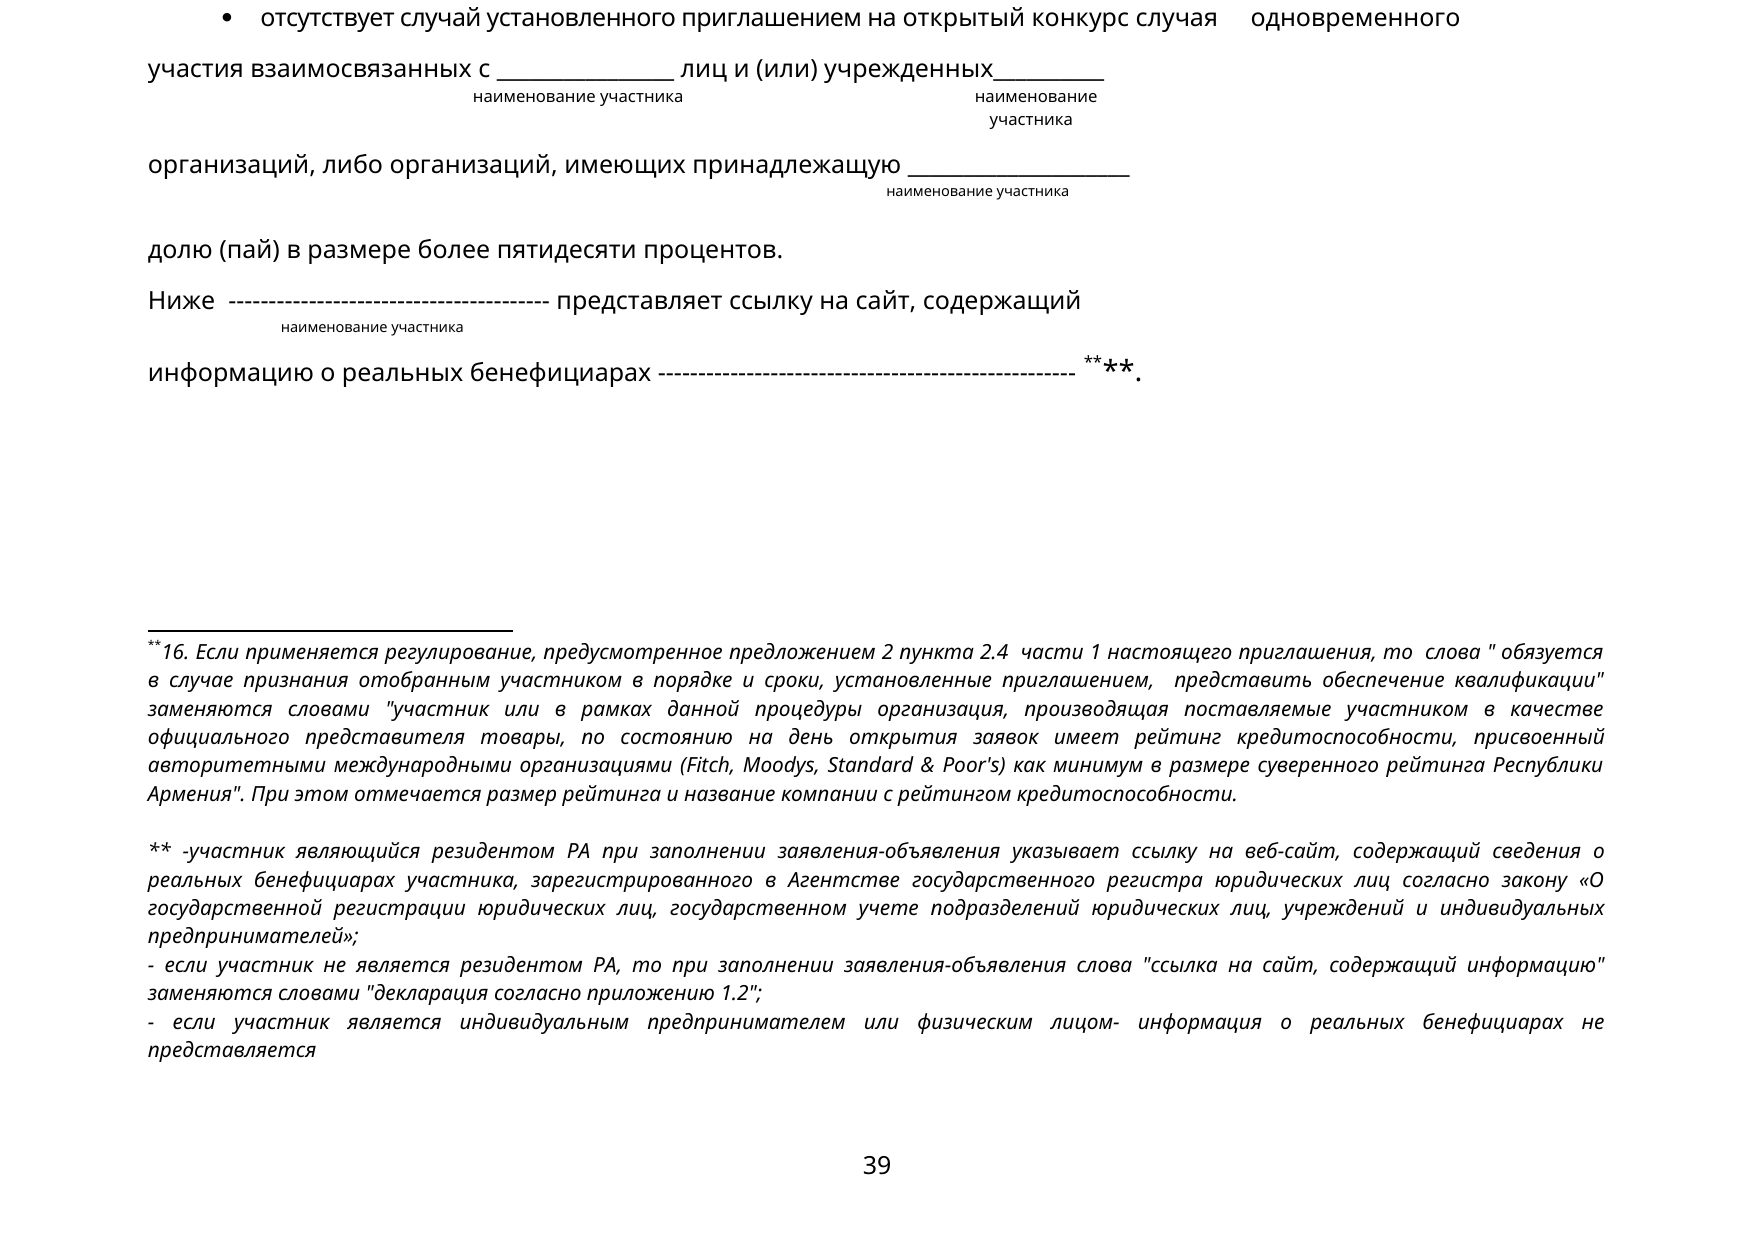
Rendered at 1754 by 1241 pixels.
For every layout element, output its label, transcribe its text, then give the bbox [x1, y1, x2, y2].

list отсутствует случай установленного приглашением на открытый конкурс случая одновременного [223, 0, 1606, 34]
text участника [989, 107, 1606, 130]
text организаций, либо организаций, имеющих принадлежащую ____________________ [148, 147, 1606, 181]
text информацию о реальных бенефициарах ---------------------------------------------------- **. [148, 351, 1606, 390]
text Ниже ---------------------------------------- представляет ссылку на сайт, содержащий [148, 282, 1606, 316]
text наименование участника [886, 181, 1606, 215]
text наименование участника наименование [473, 85, 1606, 107]
text наименование участника [281, 316, 1606, 351]
text долю (пай) в размере более пятидесяти процентов. [148, 232, 1606, 266]
text участия взаимосвязанных с ________________ лиц и (или) учрежденных__________ [148, 51, 1606, 85]
